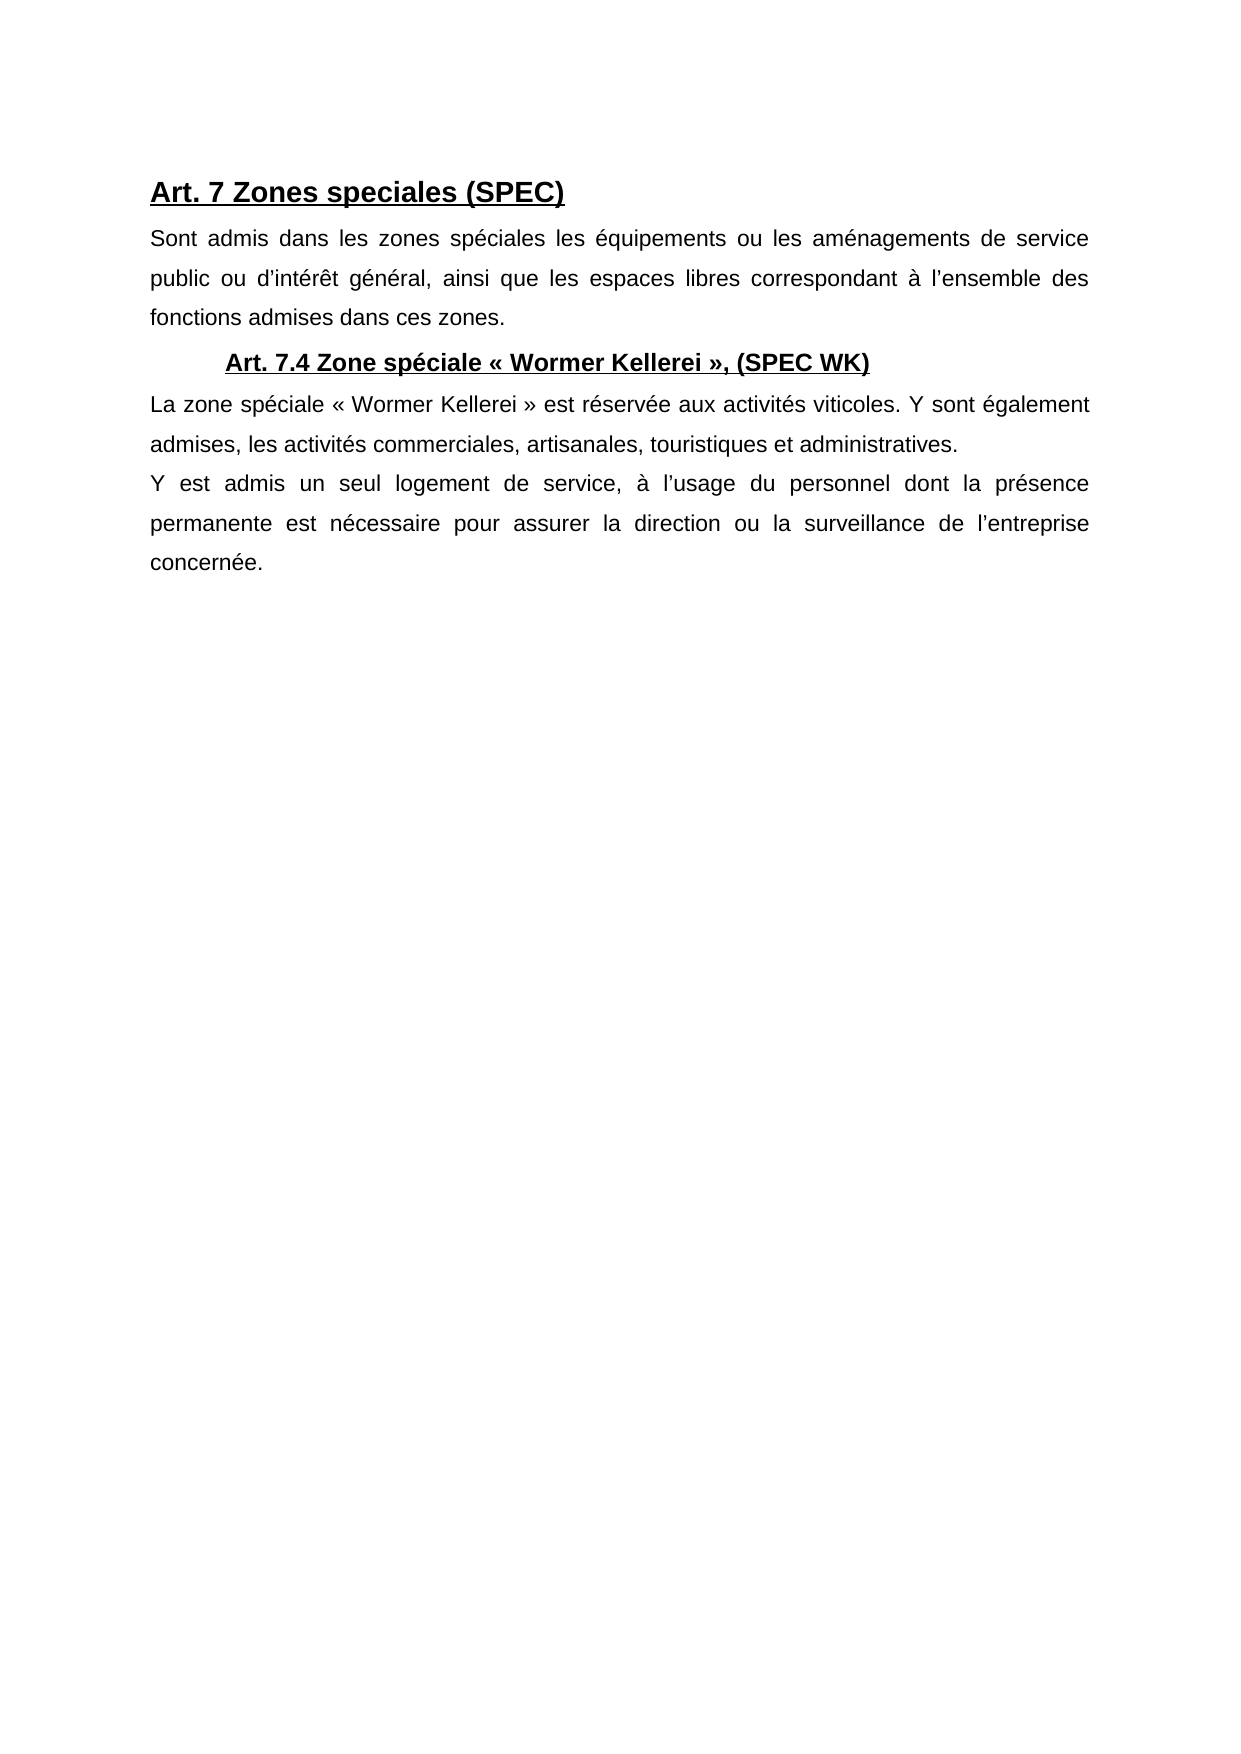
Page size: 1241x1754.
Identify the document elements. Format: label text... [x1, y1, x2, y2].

text Y est admis un seul logement de service, à l’usage du personnel dont la présence permanente est nécessaire pour assurer la direction ou la surveillance de l’entreprise concernée. [150, 470, 1090, 575]
subtitle Art. 7 Zones speciales (SPEC) [150, 175, 1090, 208]
text Sont admis dans les zones spéciales les équipements ou les aménagements de service public ou d’intérêt général, ainsi que les espaces libres correspondant à l’ensemble des fonctions admises dans ces zones. [150, 225, 1090, 331]
text La zone spéciale « Wormer Kellerei » est réservée aux activités viticoles. Y sont également admises, les activités commerciales, artisanales, touristiques et administratives. [150, 391, 1090, 457]
subtitle Art. 7.4 Zone spéciale « Wormer Kellerei », (SPEC WK) [225, 348, 1090, 377]
